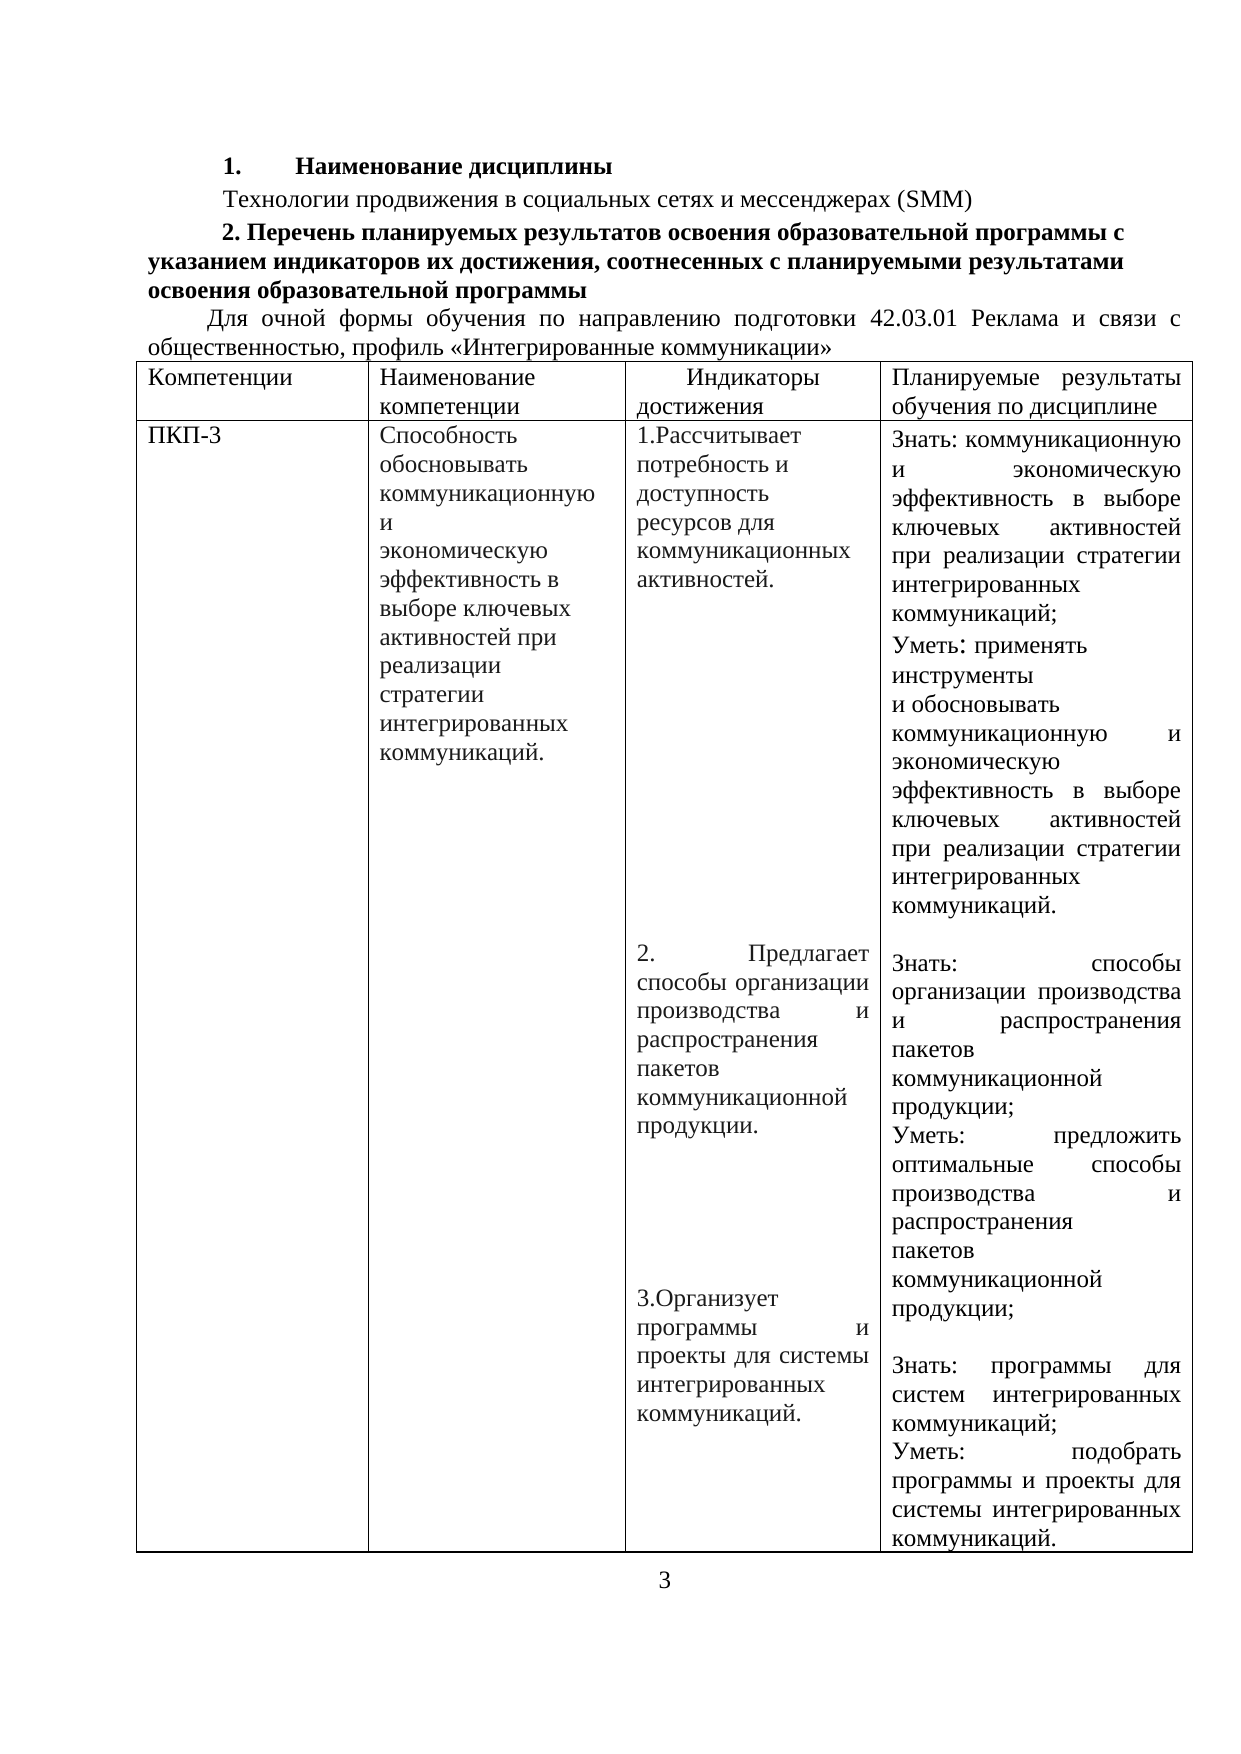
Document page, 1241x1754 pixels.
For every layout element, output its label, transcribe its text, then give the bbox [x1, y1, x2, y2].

table_header Планируемые результаты обучения по дисциплине [881, 362, 1192, 419]
table_header Компетенции [137, 362, 368, 419]
list Технологии продвижения в социальных сетях и мессенджерах (SMM) [223, 184, 1181, 213]
table_cell ПКП-3 [137, 421, 368, 1551]
table_header Наименование компетенции [369, 362, 625, 419]
table_cell Способность обосновывать коммуникационную и экономическую эффективность в выборе ключевых активностей при реализации стратегии интегрированных коммуникаций. [369, 421, 625, 1551]
list 1. Наименование дисциплины [223, 151, 1181, 180]
text Для очной формы обучения по направлению подготовки 42.03.01 Реклама и связи с общественностью, профиль «Интегрированные коммуникации» [148, 303, 1181, 361]
table_header Индикаторы достижения [626, 362, 880, 419]
table_cell 1.Рассчитывает потребность и доступность ресурсов для коммуникационных активностей. 2. Предлагает способы организации производства и распространения пакетов коммуникационной продукции. 3.Организует программы и проекты для системы интегрированных коммуникаций. [626, 421, 880, 1551]
list 2. Перечень планируемых результатов освоения образовательной программы с указанием индикаторов их достижения, соотнесенных с планируемыми результатами освоения образовательной программы [148, 217, 1181, 303]
table_cell Знать: коммуникационную и экономическую эффективность в выборе ключевых активностей при реализации стратегии интегрированных коммуникаций; Уметь: применять инструменты и обосновывать коммуникационную и экономическую эффективность в выборе ключевых активностей при реализации стратегии интегрированных коммуникаций. Знать: способы организации производства и распространения пакетов коммуникационной продукции; Уметь: предложить оптимальные способы производства и распространения пакетов коммуникационной продукции; Знать: программы для систем интегрированных коммуникаций; Уметь: подобрать программы и проекты для системы интегрированных коммуникаций. [881, 421, 1192, 1551]
